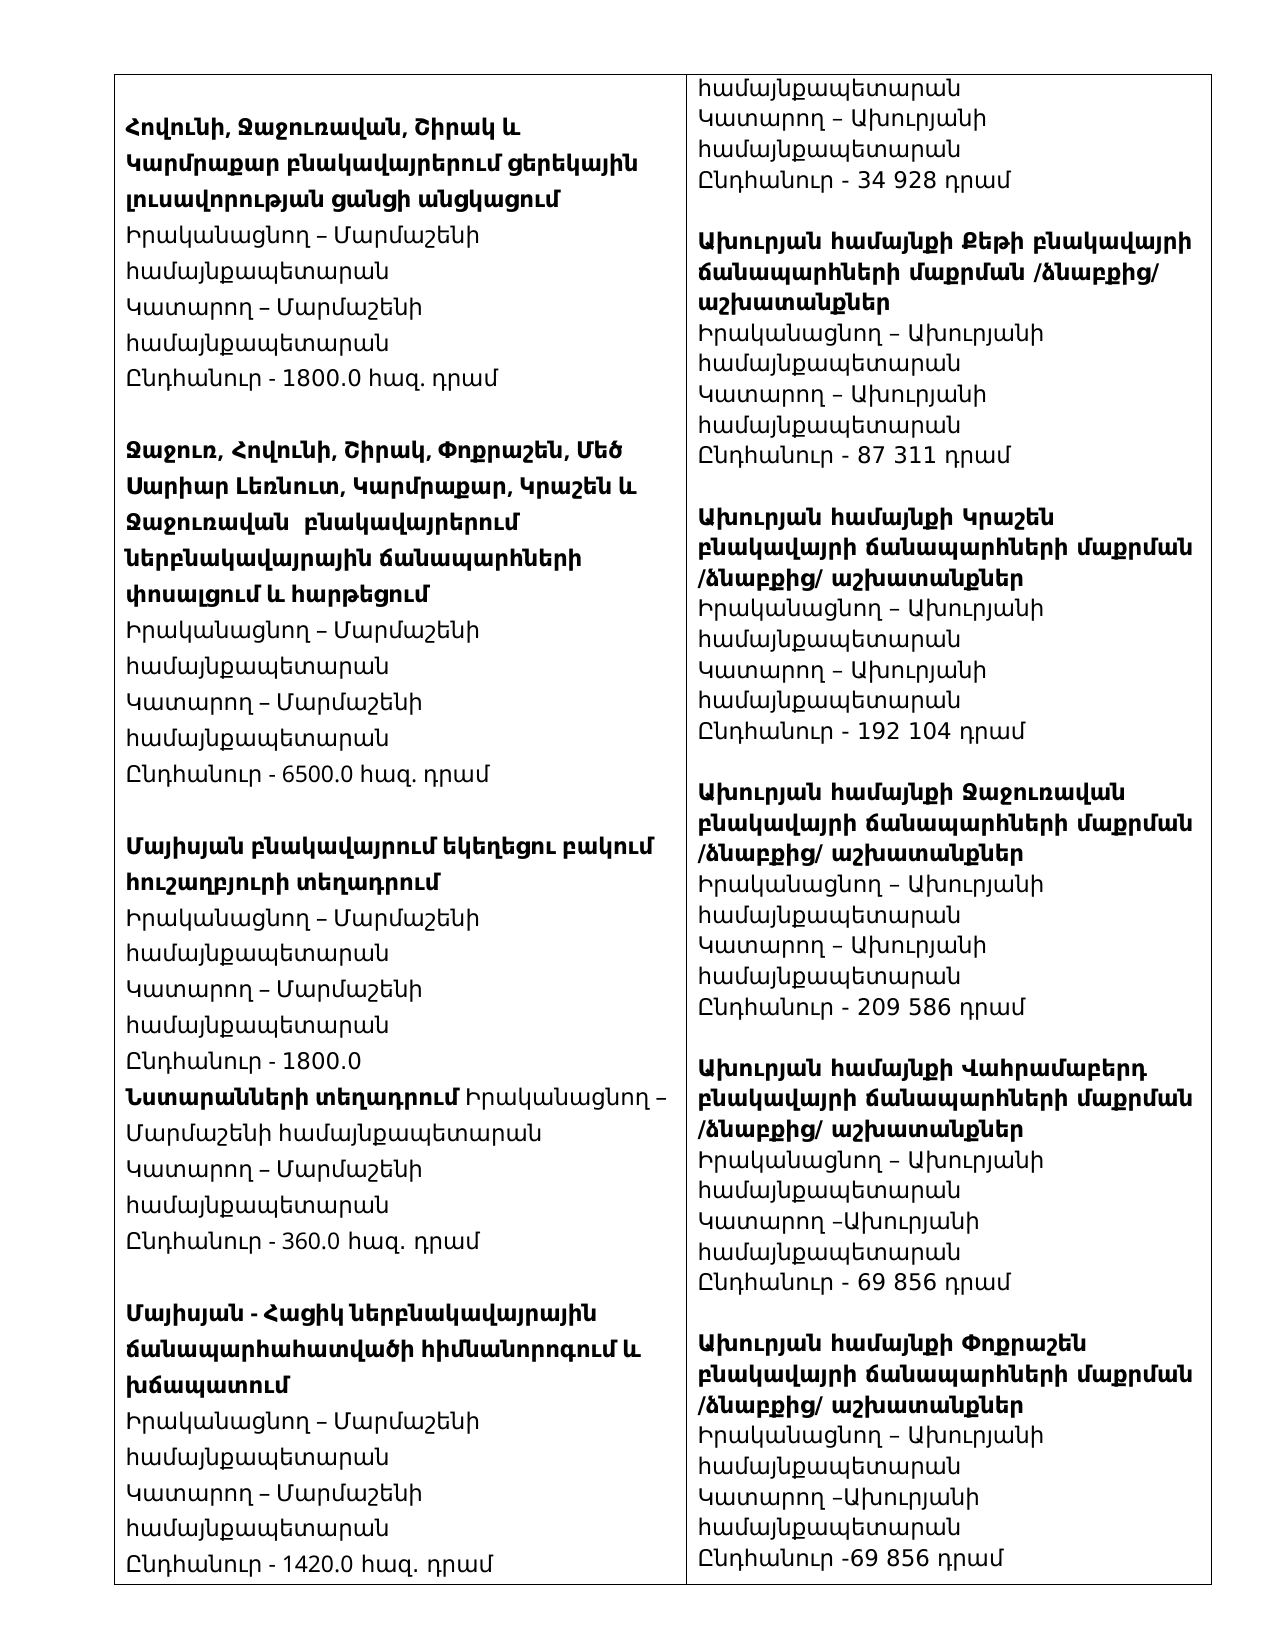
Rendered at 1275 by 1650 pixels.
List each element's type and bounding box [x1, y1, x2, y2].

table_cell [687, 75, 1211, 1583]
table_cell [115, 75, 686, 1583]
